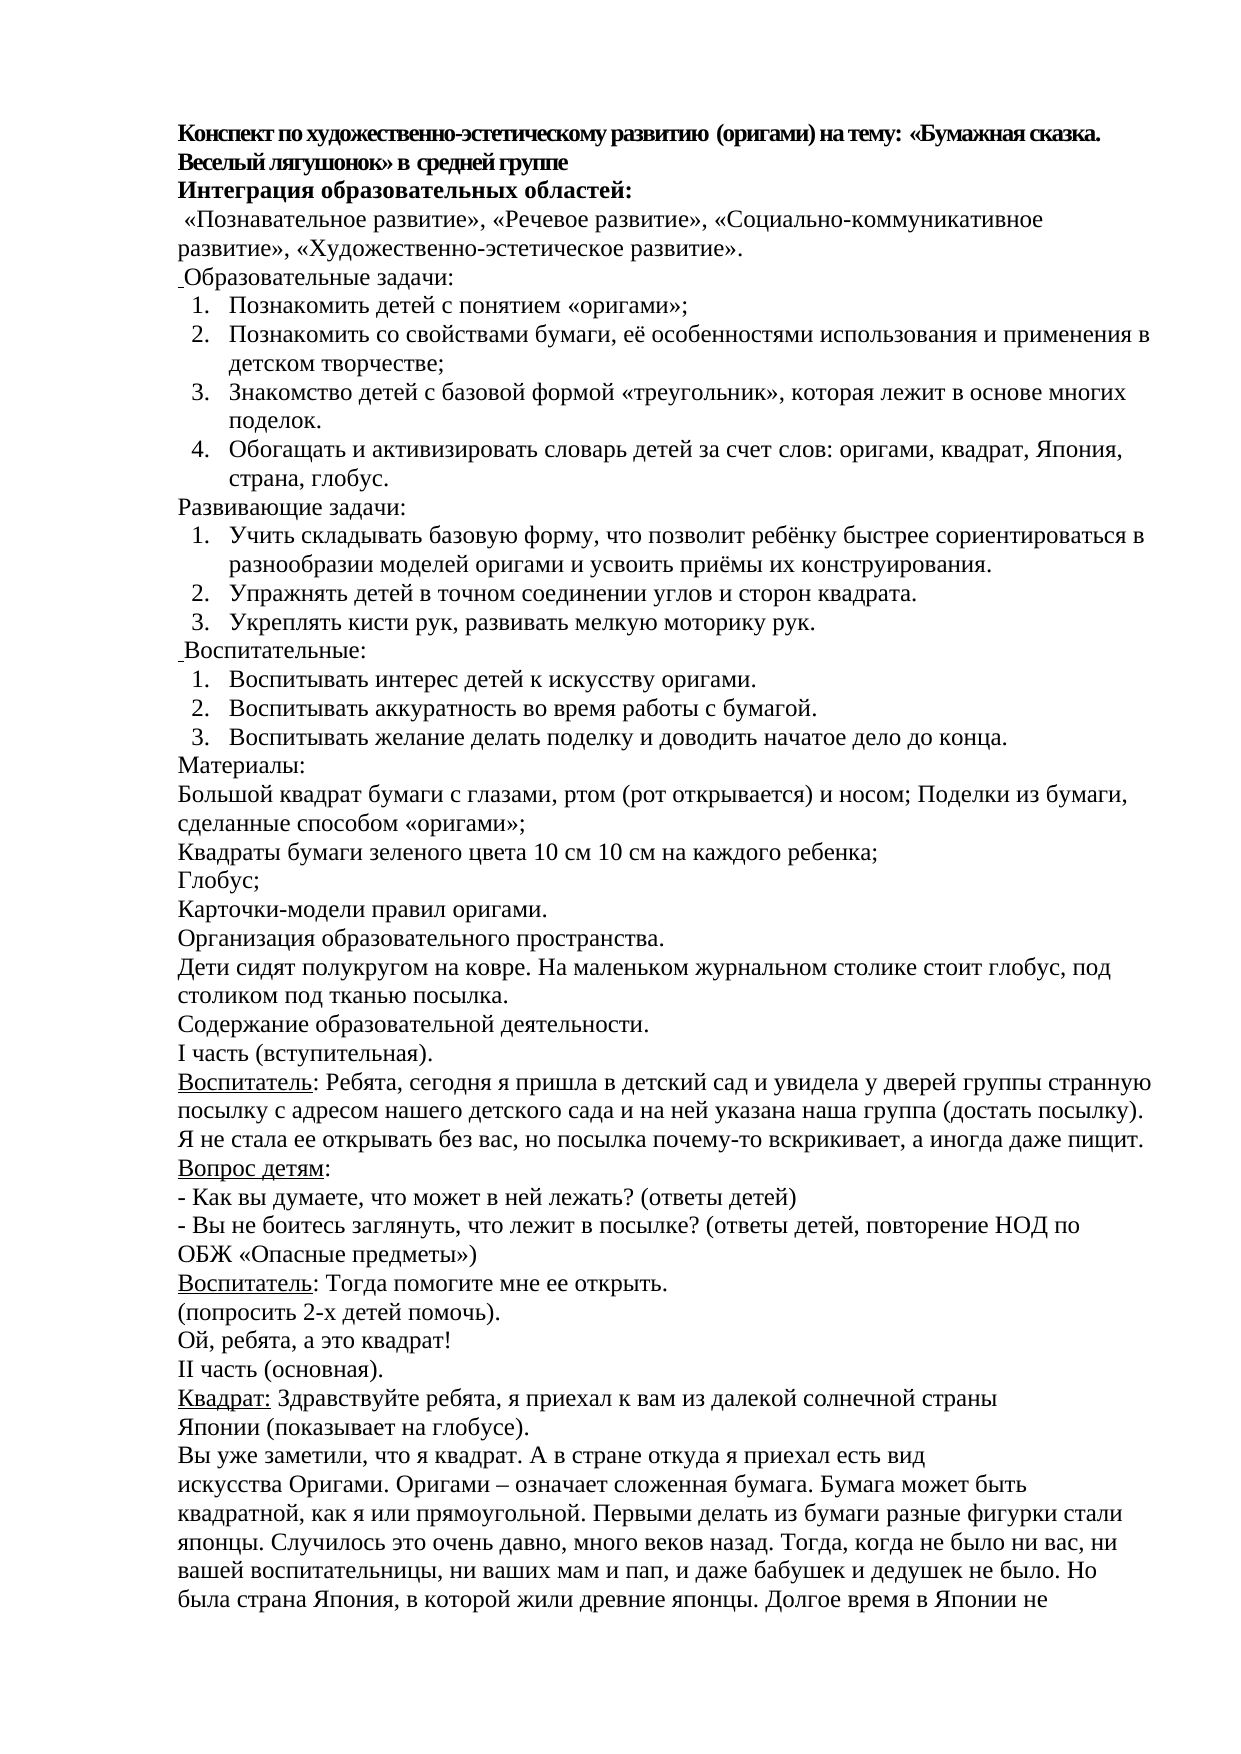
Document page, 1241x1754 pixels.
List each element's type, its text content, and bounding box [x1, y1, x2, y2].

list Укреплять кисти рук, развивать мелкую моторику рук. [191, 607, 1152, 636]
text Квадраты бумаги зеленого цвета 10 см 10 см на каждого ребенка; [177, 837, 1152, 866]
text Содержание образовательной деятельности. [177, 1009, 1152, 1038]
text Карточки-модели правил оригами. [177, 894, 1152, 923]
text Дети сидят полукругом на ковре. На маленьком журнальном столике стоит глобус, под столиком под тканью посылка. [177, 952, 1152, 1009]
text Конспект по художественно-эстетическому развитию (оригами) на тему: «Бумажная сказка. Веселый лягушонок» в средней группе [177, 118, 1152, 176]
text - Как вы думаете, что может в ней лежать? (ответы детей) [177, 1182, 1152, 1211]
list Воспитывать желание делать поделку и доводить начатое дело до конца. [191, 722, 1152, 751]
text I часть (вступительная). [177, 1038, 1152, 1067]
list Учить складывать базовую форму, что позволит ребёнку быстрее сориентироваться в разнообразии моделей оригами и усвоить приёмы их конструирования. [191, 521, 1152, 578]
text Развивающие задачи: [177, 492, 1152, 521]
text Интеграция образовательных областей: [177, 176, 1152, 204]
text (попросить 2-х детей помочь). [177, 1297, 1152, 1326]
text «Познавательное развитие», «Речевое развитие», «Социально-коммуникативное развитие», «Художественно-эстетическое развитие». [177, 204, 1152, 262]
text Глобус; [177, 866, 1152, 894]
list Познакомить со свойствами бумаги, её особенностями использования и применения в детском творчестве; [191, 319, 1152, 377]
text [177, 1441, 1152, 1613]
list Знакомство детей с базовой формой «треугольник», которая лежит в основе многих поделок. [191, 377, 1152, 434]
text Квадрат: Здравствуйте ребята, я приехал к вам из далекой солнечной страны Японии (показывает на глобусе). [177, 1383, 1152, 1441]
list Обогащать и активизировать словарь детей за счет слов: оригами, квадрат, Япония, страна, глобус. [191, 434, 1152, 492]
text II часть (основная). [177, 1354, 1152, 1383]
text Воспитатель: Тогда помогите мне ее открыть. [177, 1268, 1152, 1297]
text - Вы не боитесь заглянуть, что лежит в посылке? (ответы детей, повторение НОД по ОБЖ «Опасные предметы») [177, 1211, 1152, 1268]
text Материалы: [177, 751, 1152, 779]
list Воспитывать интерес детей к искусству оригами. [191, 664, 1152, 693]
list Воспитывать аккуратность во время работы с бумагой. [191, 693, 1152, 722]
list Упражнять детей в точном соединении углов и сторон квадрата. [191, 578, 1152, 607]
text Организация образовательного пространства. [177, 923, 1152, 952]
text Воспитатель: Ребята, сегодня я пришла в детский сад и увидела у дверей группы странную посылку с адресом нашего детского сада и на ней указана наша группа (достать посылку). Я не стала ее открывать без вас, но посылка почему-то вскрикивает, а иногда даже пищит. [177, 1067, 1152, 1153]
text Воспитательные: [177, 636, 1152, 664]
text Большой квадрат бумаги с глазами, ртом (рот открывается) и носом; Поделки из бумаги, сделанные способом «оригами»; [177, 779, 1152, 837]
text Вопрос детям: [177, 1153, 1152, 1182]
text Ой, ребята, а это квадрат! [177, 1326, 1152, 1354]
list Познакомить детей с понятием «оригами»; [191, 291, 1152, 319]
text Образовательные задачи: [177, 262, 1152, 291]
